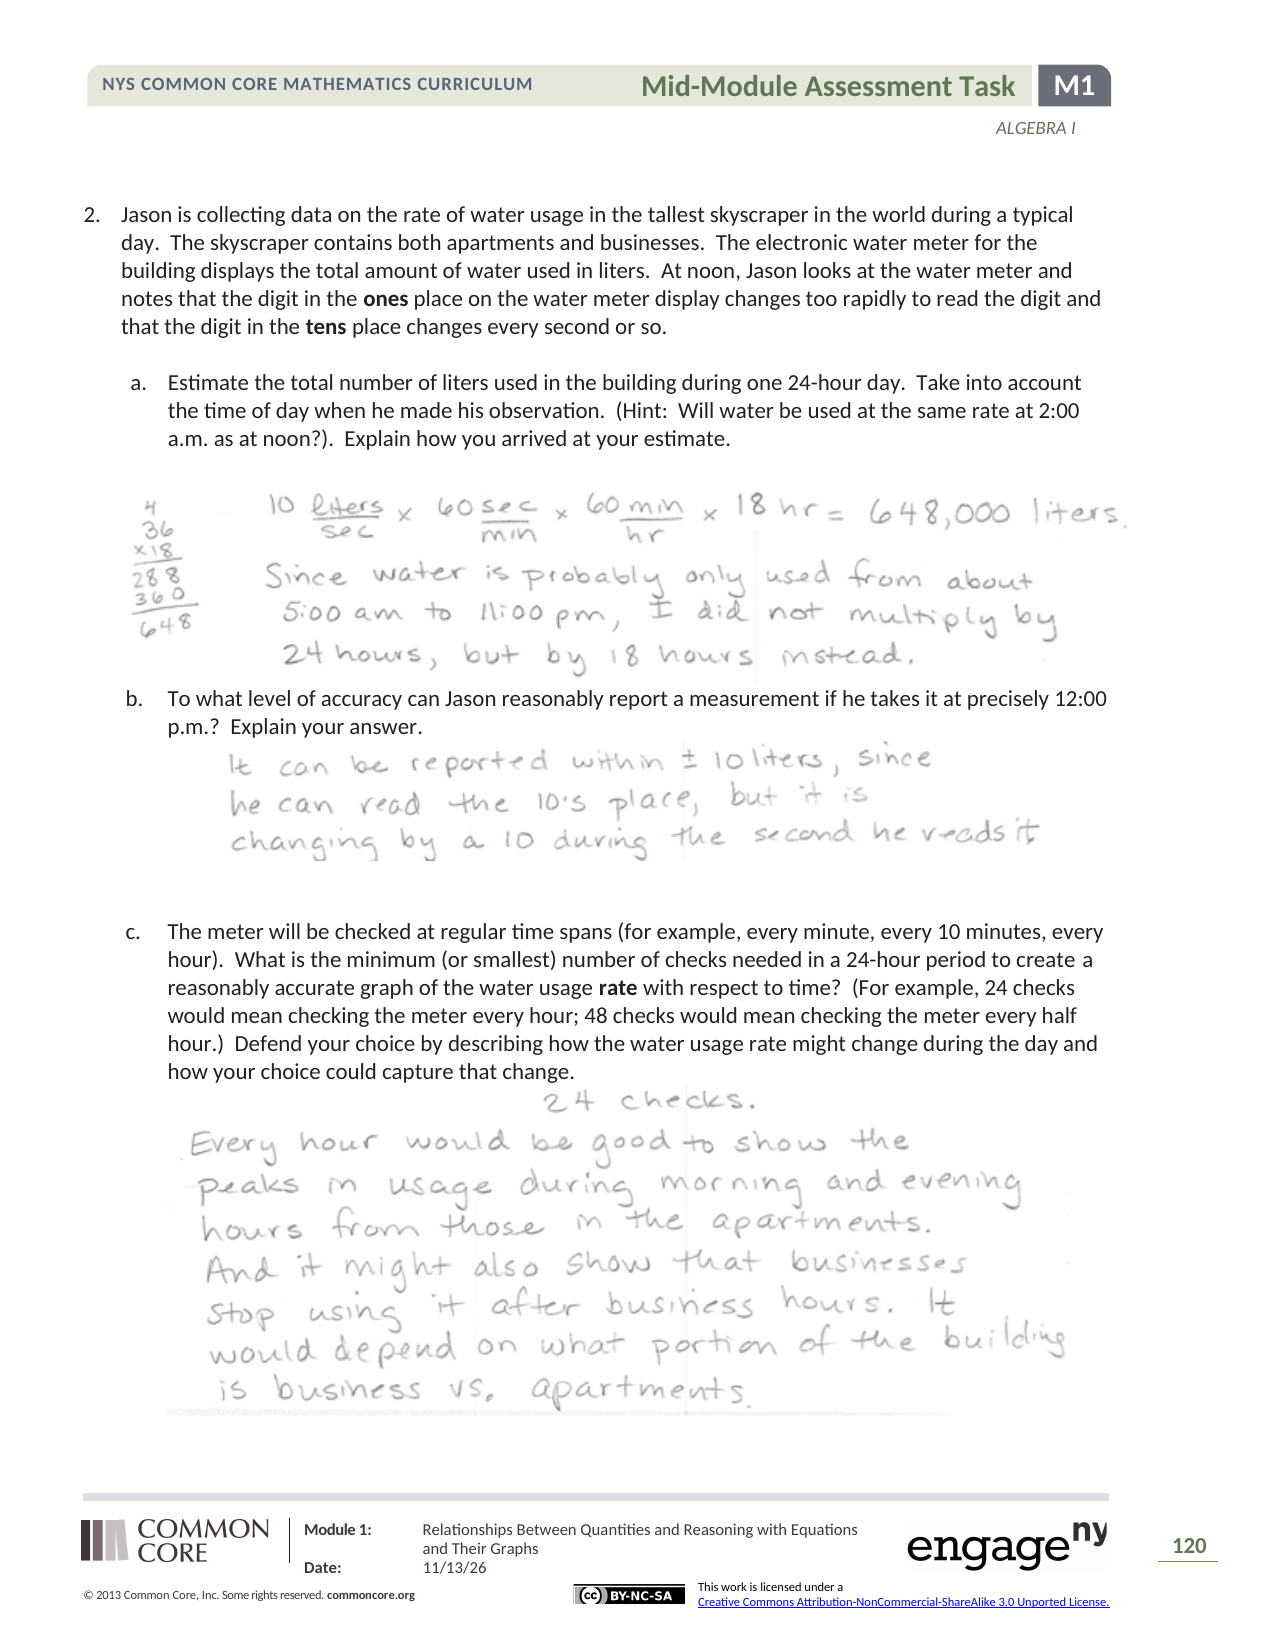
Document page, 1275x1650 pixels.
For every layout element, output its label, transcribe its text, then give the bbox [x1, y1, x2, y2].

list Estimate the total number of liters used in the building during one 24-hour day. Take into account the time of day when he made his observation. (Hint: Will water be used at the same rate at 2:00 a.m. as at noon?). Explain how you arrived at your estimate. [130, 368, 1108, 452]
picture [125, 740, 1071, 861]
list To what level of accuracy can Jason reasonably report a measurement if he takes it at precisely 12:00 p.m.? Explain your answer. [125, 684, 1108, 740]
picture [81, 1517, 269, 1562]
picture [125, 480, 1138, 684]
list Jason is collecting data on the rate of water usage in the tallest skyscraper in the world during a typical day. The skyscraper contains both apartments and businesses. The electronic water meter for the building displays the total amount of water used in liters. At noon, Jason looks at the water meter and notes that the digit in the ones place on the water meter display changes too rapidly to read the digit and that the digit in the tens place changes every second or so. [83, 200, 1108, 340]
picture [906, 1518, 1107, 1573]
picture [572, 1584, 685, 1604]
picture [167, 1085, 1074, 1419]
